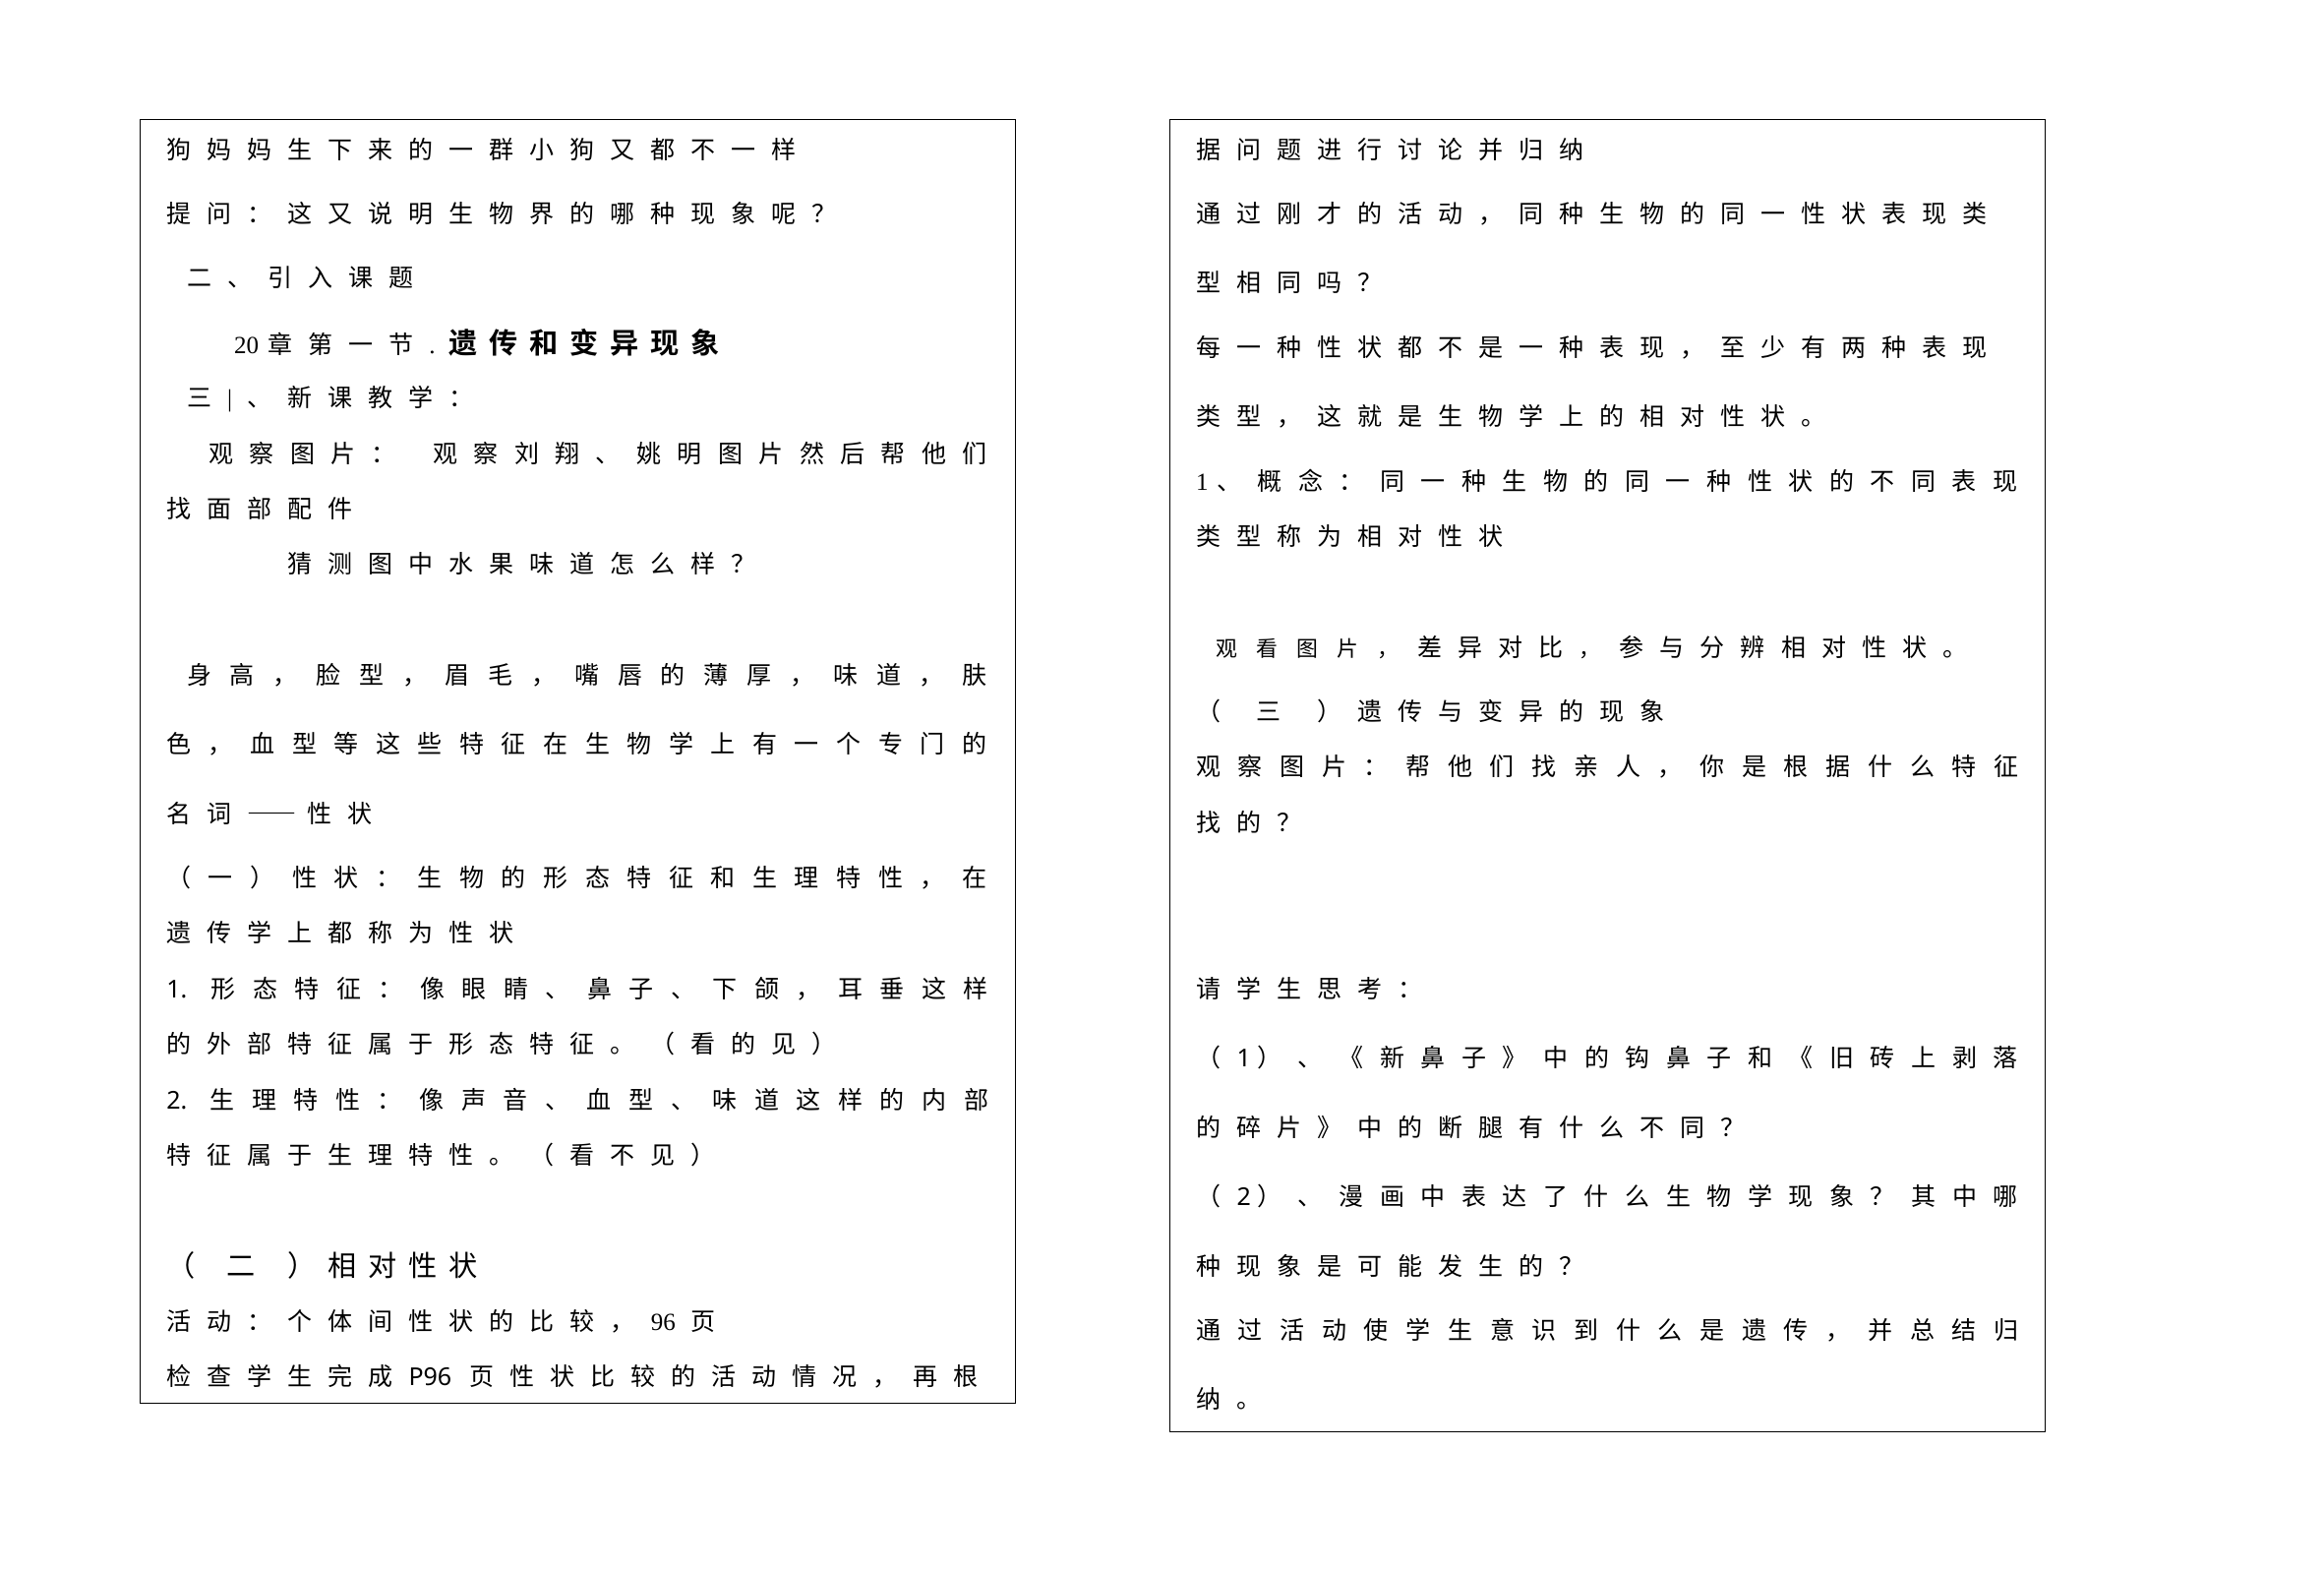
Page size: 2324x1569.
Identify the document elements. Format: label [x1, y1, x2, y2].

table_cell [1170, 120, 2045, 1431]
table_cell [141, 120, 1015, 1403]
